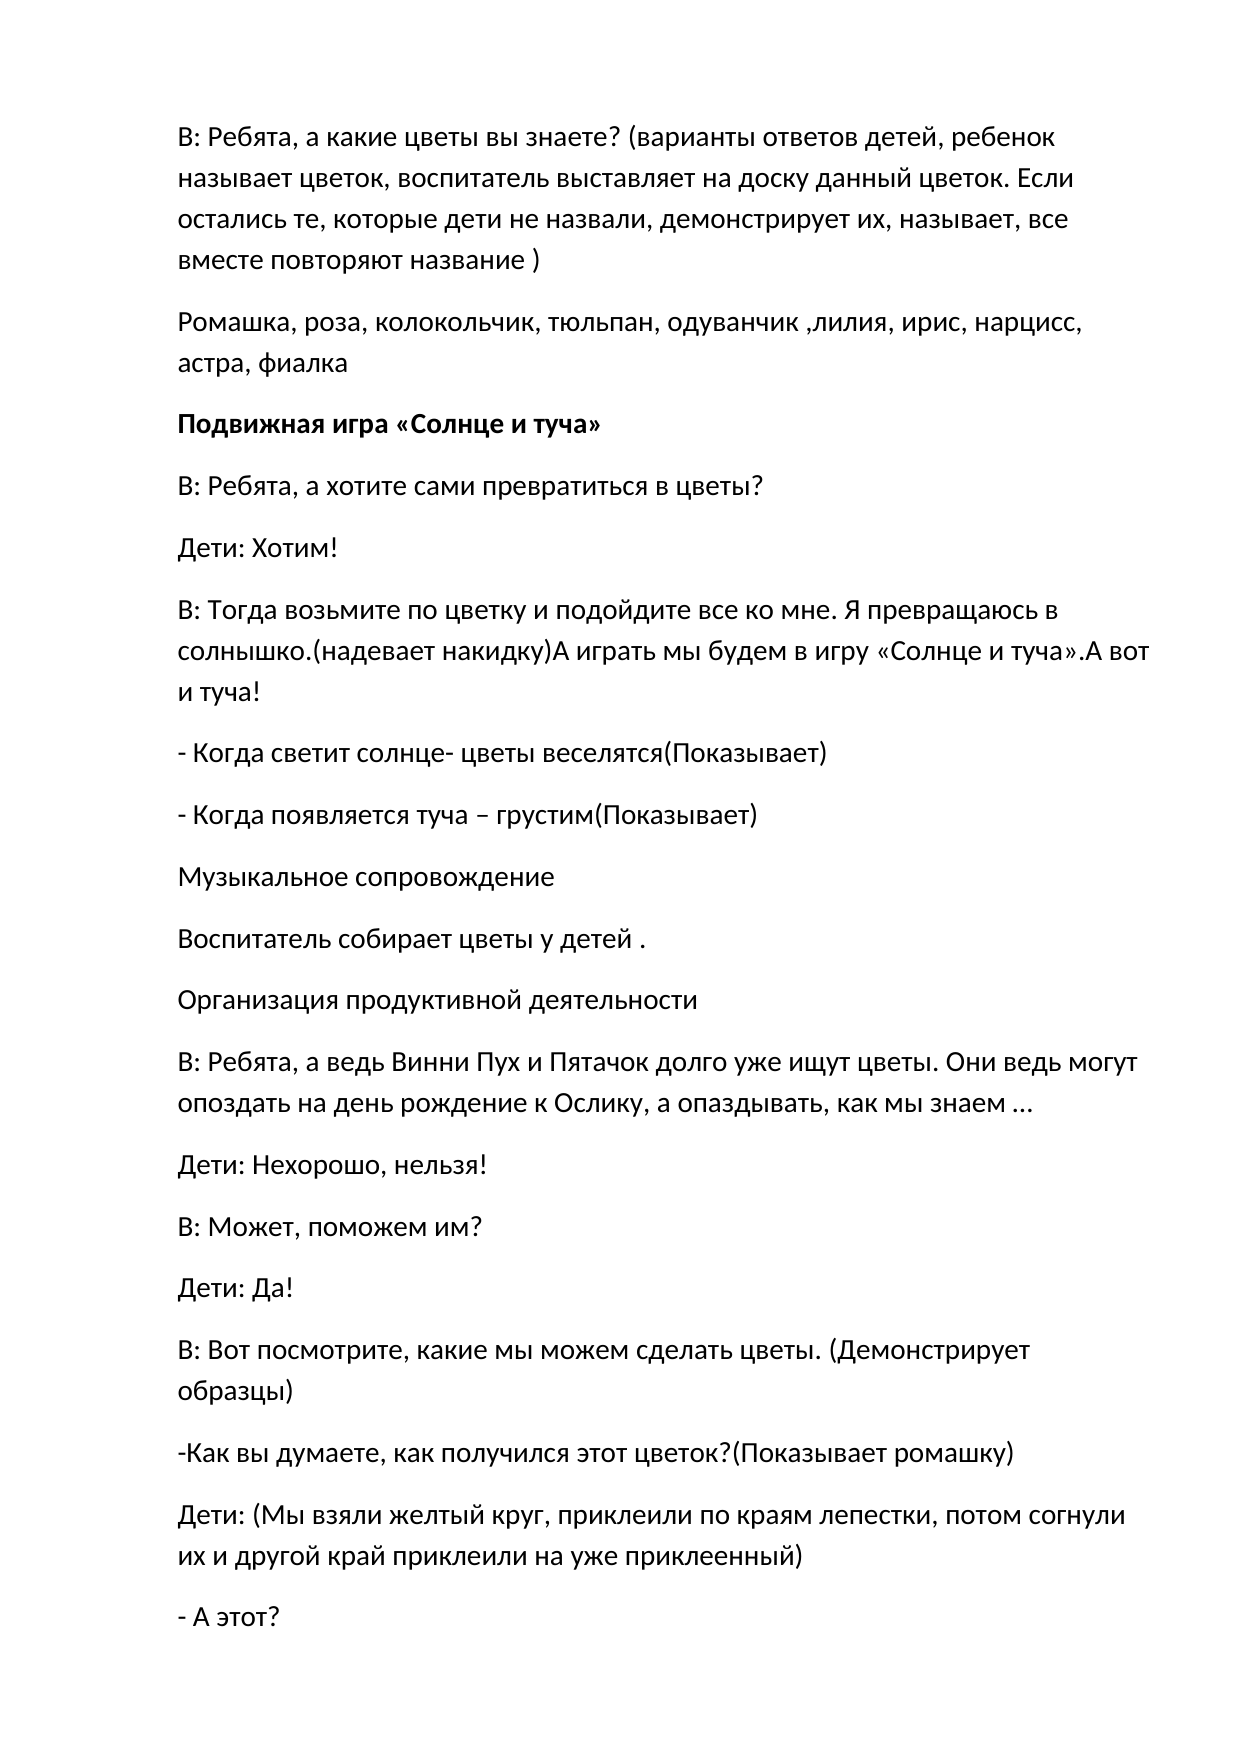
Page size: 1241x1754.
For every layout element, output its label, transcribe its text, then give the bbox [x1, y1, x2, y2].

text Музыкальное сопровождение [177, 858, 1152, 893]
text -Как вы думаете, как получился этот цветок?(Показывает ромашку) [177, 1434, 1152, 1469]
text Организация продуктивной деятельности [177, 981, 1152, 1017]
text Подвижная игра «Солнце и туча» [177, 405, 1152, 441]
text В: Может, поможем им? [177, 1208, 1152, 1243]
text В: Вот посмотрите, какие мы можем сделать цветы. (Демонстрирует образцы) [177, 1331, 1152, 1408]
text Воспитатель собирает цветы у детей . [177, 920, 1152, 955]
text В: Ребята, а хотите сами превратиться в цветы? [177, 467, 1152, 503]
text - А этот? [177, 1598, 1152, 1634]
text Дети: Да! [177, 1269, 1152, 1305]
text Дети: Нехорошо, нельзя! [177, 1146, 1152, 1182]
text Дети: Хотим! [177, 529, 1152, 564]
text - Когда светит солнце- цветы веселятся(Показывает) [177, 734, 1152, 770]
text - Когда появляется туча – грустим(Показывает) [177, 796, 1152, 832]
text В: Ребята, а какие цветы вы знаете? (варианты ответов детей, ребенок называет цветок, воспитатель выставляет на доску данный цветок. Если остались те, которые дети не назвали, демонстрирует их, называет, все вместе повторяют название ) [177, 118, 1152, 277]
text Ромашка, роза, колокольчик, тюльпан, одуванчик ,лилия, ирис, нарцисс, астра, фиалка [177, 303, 1152, 379]
text В: Тогда возьмите по цветку и подойдите все ко мне. Я превращаюсь в солнышко.(надевает накидку)А играть мы будем в игру «Солнце и туча».А вот и туча! [177, 591, 1152, 708]
text Дети: (Мы взяли желтый круг, приклеили по краям лепестки, потом согнули их и другой край приклеили на уже приклеенный) [177, 1496, 1152, 1572]
text В: Ребята, а ведь Винни Пух и Пятачок долго уже ищут цветы. Они ведь могут опоздать на день рождение к Ослику, а опаздывать, как мы знаем … [177, 1043, 1152, 1120]
